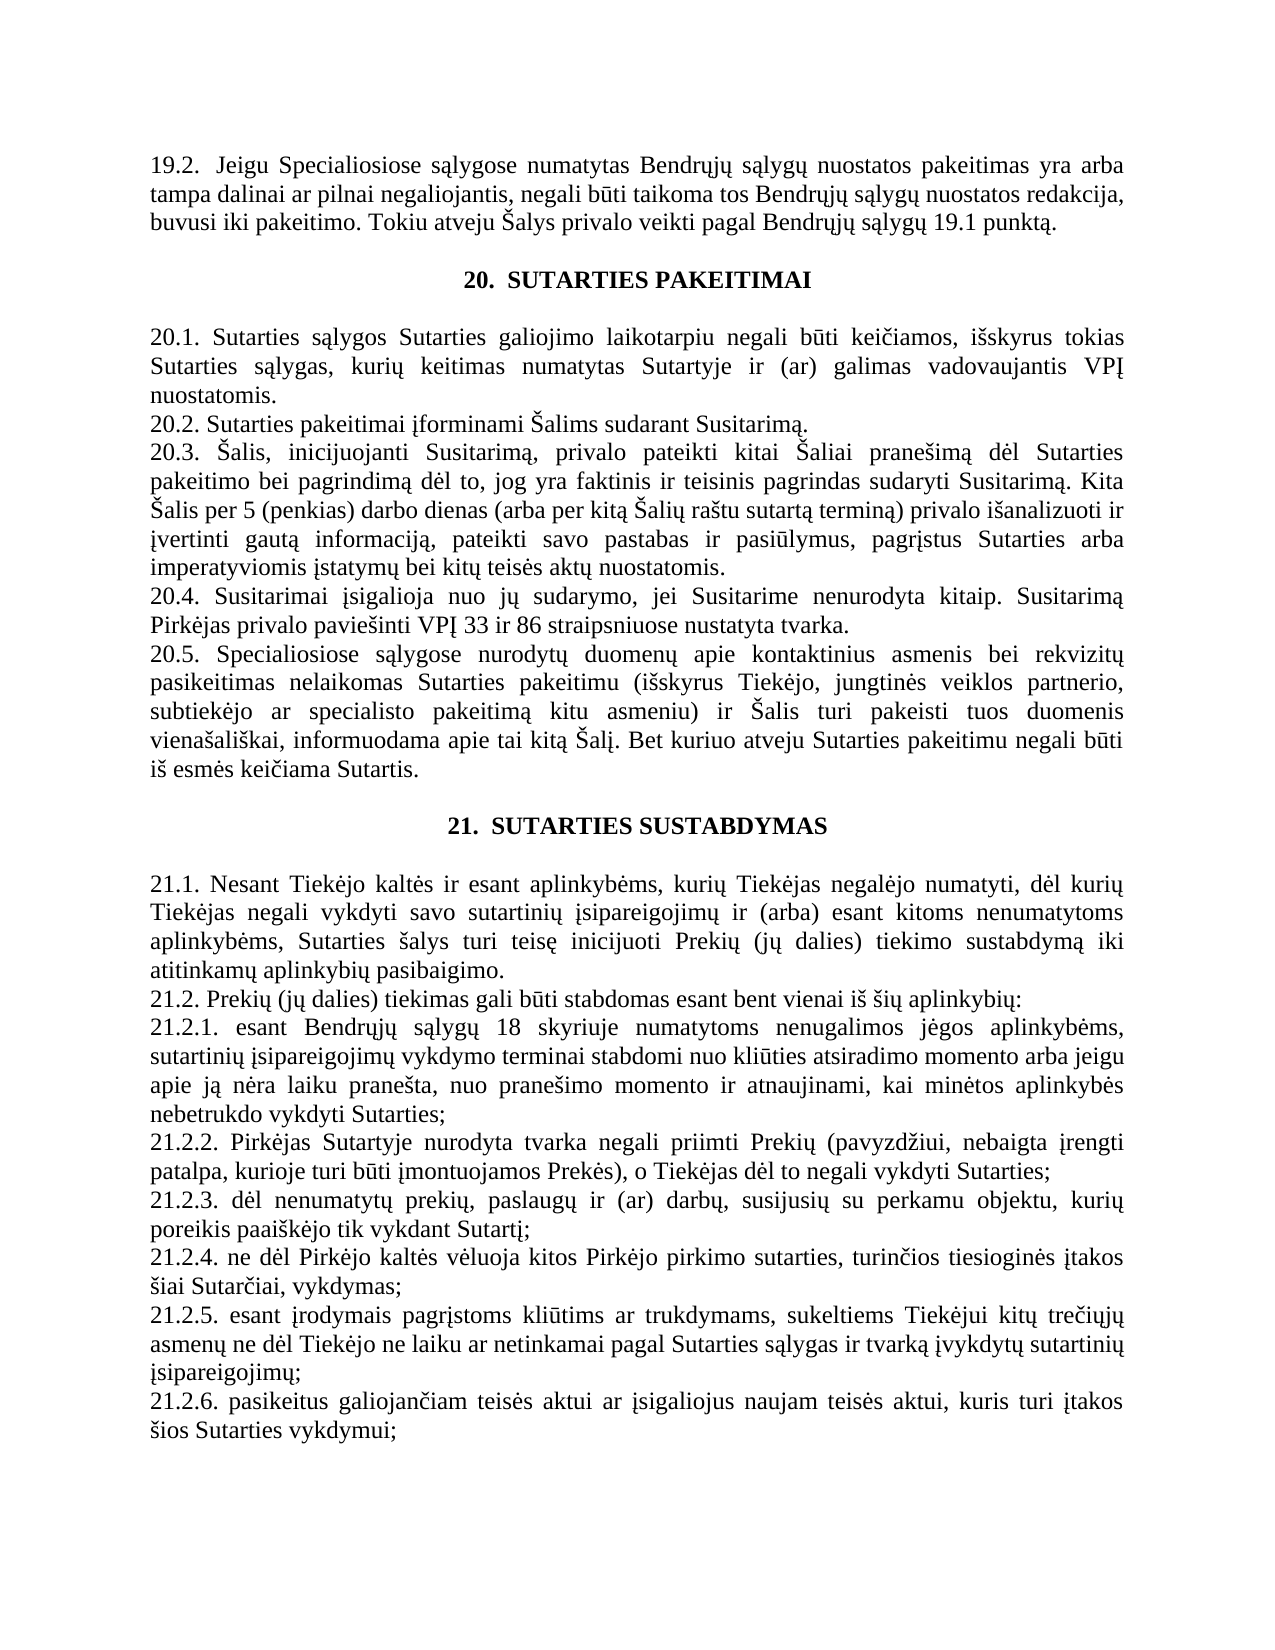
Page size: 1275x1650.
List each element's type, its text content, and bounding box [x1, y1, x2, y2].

text 21.2.6. pasikeitus galiojančiam teisės aktui ar įsigaliojus naujam teisės aktui, kuris turi įtakos šios Sutarties vykdymui; [150, 1386, 1125, 1444]
text 21.2.4. ne dėl Pirkėjo kaltės vėluoja kitos Pirkėjo pirkimo sutarties, turinčios tiesioginės įtakos šiai Sutarčiai, vykdymas; [150, 1242, 1125, 1300]
text 21.2.3. dėl nenumatytų prekių, paslaugų ir (ar) darbų, susijusių su perkamu objektu, kurių poreikis paaiškėjo tik vykdant Sutartį; [150, 1185, 1125, 1242]
text 20.2. Sutarties pakeitimai įforminami Šalims sudarant Susitarimą. [150, 409, 1125, 437]
text 20.4. Susitarimai įsigalioja nuo jų sudarymo, jei Susitarime nenurodyta kitaip. Susitarimą Pirkėjas privalo paviešinti VPĮ 33 ir 86 straipsniuose nustatyta tvarka. [150, 581, 1125, 639]
text 20.3. Šalis, inicijuojanti Susitarimą, privalo pateikti kitai Šaliai pranešimą dėl Sutarties pakeitimo bei pagrindimą dėl to, jog yra faktinis ir teisinis pagrindas sudaryti Susitarimą. Kita Šalis per 5 (penkias) darbo dienas (arba per kitą Šalių raštu sutartą terminą) privalo išanalizuoti ir įvertinti gautą informaciją, pateikti savo pastabas ir pasiūlymus, pagrįstus Sutarties arba imperatyviomis įstatymų bei kitų teisės aktų nuostatomis. [150, 437, 1125, 581]
text 21. SUTARTIES SUSTABDYMAS [150, 811, 1125, 840]
text 21.2. Prekių (jų dalies) tiekimas gali būti stabdomas esant bent vienai iš šių aplinkybių: [150, 984, 1125, 1012]
text 21.2.5. esant įrodymais pagrįstoms kliūtims ar trukdymams, sukeltiems Tiekėjui kitų trečiųjų asmenų ne dėl Tiekėjo ne laiku ar netinkamai pagal Sutarties sąlygas ir tvarką įvykdytų sutartinių įsipareigojimų; [150, 1300, 1125, 1386]
text 20.5. Specialiosiose sąlygose nurodytų duomenų apie kontaktinius asmenis bei rekvizitų pasikeitimas nelaikomas Sutarties pakeitimu (išskyrus Tiekėjo, jungtinės veiklos partnerio, subtiekėjo ar specialisto pakeitimą kitu asmeniu) ir Šalis turi pakeisti tuos duomenis vienašališkai, informuodama apie tai kitą Šalį. Bet kuriuo atveju Sutarties pakeitimu negali būti iš esmės keičiama Sutartis. [150, 639, 1125, 782]
text 20. SUTARTIES PAKEITIMAI [150, 265, 1125, 294]
text 21.2.1. esant Bendrųjų sąlygų 18 skyriuje numatytoms nenugalimos jėgos aplinkybėms, sutartinių įsipareigojimų vykdymo terminai stabdomi nuo kliūties atsiradimo momento arba jeigu apie ją nėra laiku pranešta, nuo pranešimo momento ir atnaujinami, kai minėtos aplinkybės nebetrukdo vykdyti Sutarties; [150, 1012, 1125, 1127]
text 19.2. Jeigu Specialiosiose sąlygose numatytas Bendrųjų sąlygų nuostatos pakeitimas yra arba tampa dalinai ar pilnai negaliojantis, negali būti taikoma tos Bendrųjų sąlygų nuostatos redakcija, buvusi iki pakeitimo. Tokiu atveju Šalys privalo veikti pagal Bendrųjų sąlygų 19.1 punktą. [150, 150, 1125, 236]
text 21.1. Nesant Tiekėjo kaltės ir esant aplinkybėms, kurių Tiekėjas negalėjo numatyti, dėl kurių Tiekėjas negali vykdyti savo sutartinių įsipareigojimų ir (arba) esant kitoms nenumatytoms aplinkybėms, Sutarties šalys turi teisę inicijuoti Prekių (jų dalies) tiekimo sustabdymą iki atitinkamų aplinkybių pasibaigimo. [150, 869, 1125, 984]
text 21.2.2. Pirkėjas Sutartyje nurodyta tvarka negali priimti Prekių (pavyzdžiui, nebaigta įrengti patalpa, kurioje turi būti įmontuojamos Prekės), o Tiekėjas dėl to negali vykdyti Sutarties; [150, 1127, 1125, 1185]
text 20.1. Sutarties sąlygos Sutarties galiojimo laikotarpiu negali būti keičiamos, išskyrus tokias Sutarties sąlygas, kurių keitimas numatytas Sutartyje ir (ar) galimas vadovaujantis VPĮ nuostatomis. [150, 322, 1125, 409]
